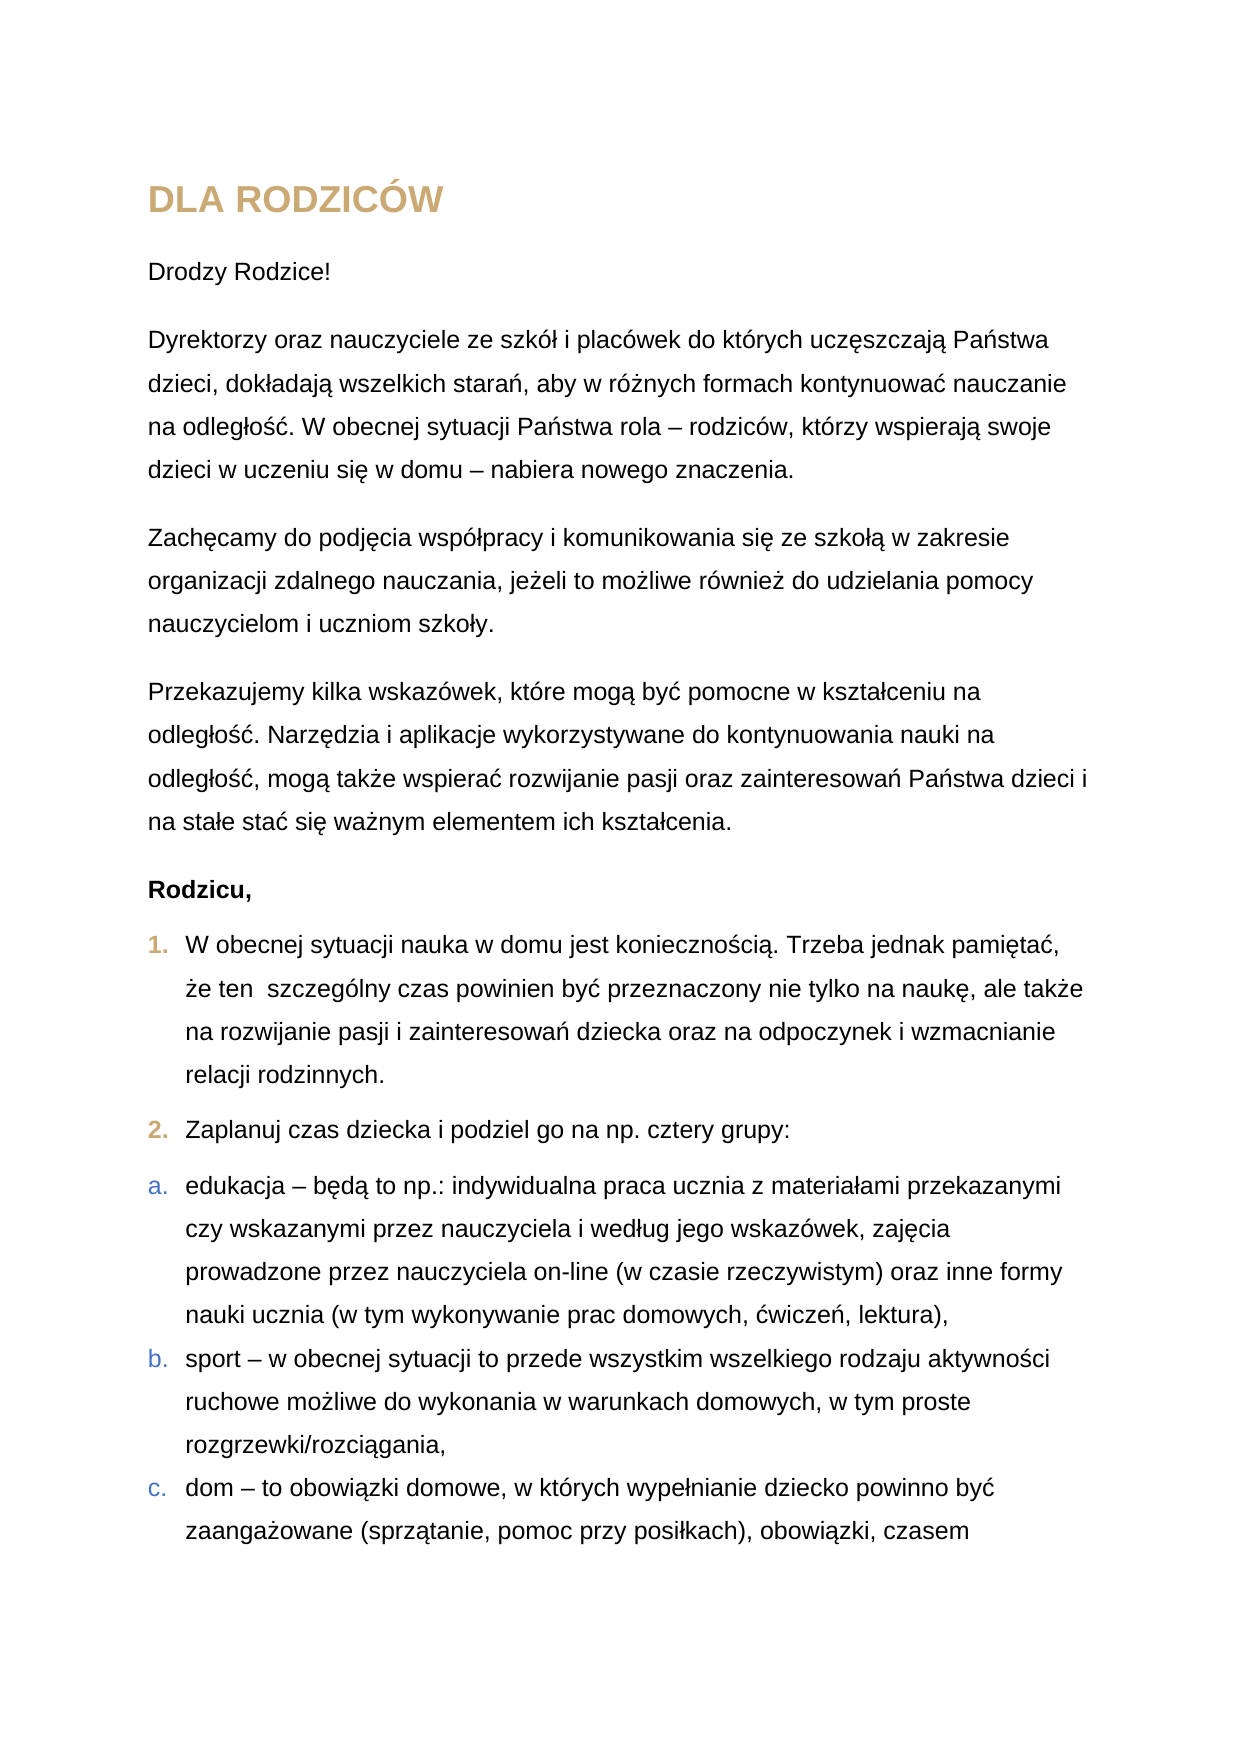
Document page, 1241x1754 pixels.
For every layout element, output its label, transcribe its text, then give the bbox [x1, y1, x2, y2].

text Dyrektorzy oraz nauczyciele ze szkół i placówek do których uczęszczają Państwa dzieci, dokładają wszelkich starań, aby w różnych formach kontynuować nauczanie na odległość. W obecnej sytuacji Państwa rola – rodziców, którzy wspierają swoje dzieci w uczeniu się w domu – nabiera nowego znaczenia. [148, 326, 1093, 484]
subtitle Dla Rodziców [148, 177, 1093, 220]
list edukacja – będą to np.: indywidualna praca ucznia z materiałami przekazanymi czy wskazanymi przez nauczyciela i według jego wskazówek, zajęcia prowadzone przez nauczyciela on-line (w czasie rzeczywistym) oraz inne formy nauki ucznia (w tym wykonywanie prac domowych, ćwiczeń, lektura), [148, 1171, 1093, 1329]
text Drodzy Rodzice! [148, 257, 1093, 286]
text Rodzicu, [148, 875, 1093, 904]
text Zachęcamy do podjęcia współpracy i komunikowania się ze szkołą w zakresie organizacji zdalnego nauczania, jeżeli to możliwe również do udzielania pomocy nauczycielom i uczniom szkoły. [148, 523, 1093, 638]
list sport – w obecnej sytuacji to przede wszystkim wszelkiego rodzaju aktywności ruchowe możliwe do wykonania w warunkach domowych, w tym proste rozgrzewki/rozciągania, [148, 1344, 1093, 1459]
list W obecnej sytuacji nauka w domu jest koniecznością. Trzeba jednak pamiętać, że ten szczególny czas powinien być przeznaczony nie tylko na naukę, ale także na rozwijanie pasji i zainteresowań dziecka oraz na odpoczynek i wzmacnianie relacji rodzinnych. [148, 931, 1093, 1089]
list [148, 1473, 1093, 1545]
list Zaplanuj czas dziecka i podziel go na np. cztery grupy: [148, 1116, 1093, 1144]
text Przekazujemy kilka wskazówek, które mogą być pomocne w kształceniu na odległość. Narzędzia i aplikacje wykorzystywane do kontynuowania nauki na odległość, mogą także wspierać rozwijanie pasji oraz zainteresowań Państwa dzieci i na stałe stać się ważnym elementem ich kształcenia. [148, 677, 1093, 836]
